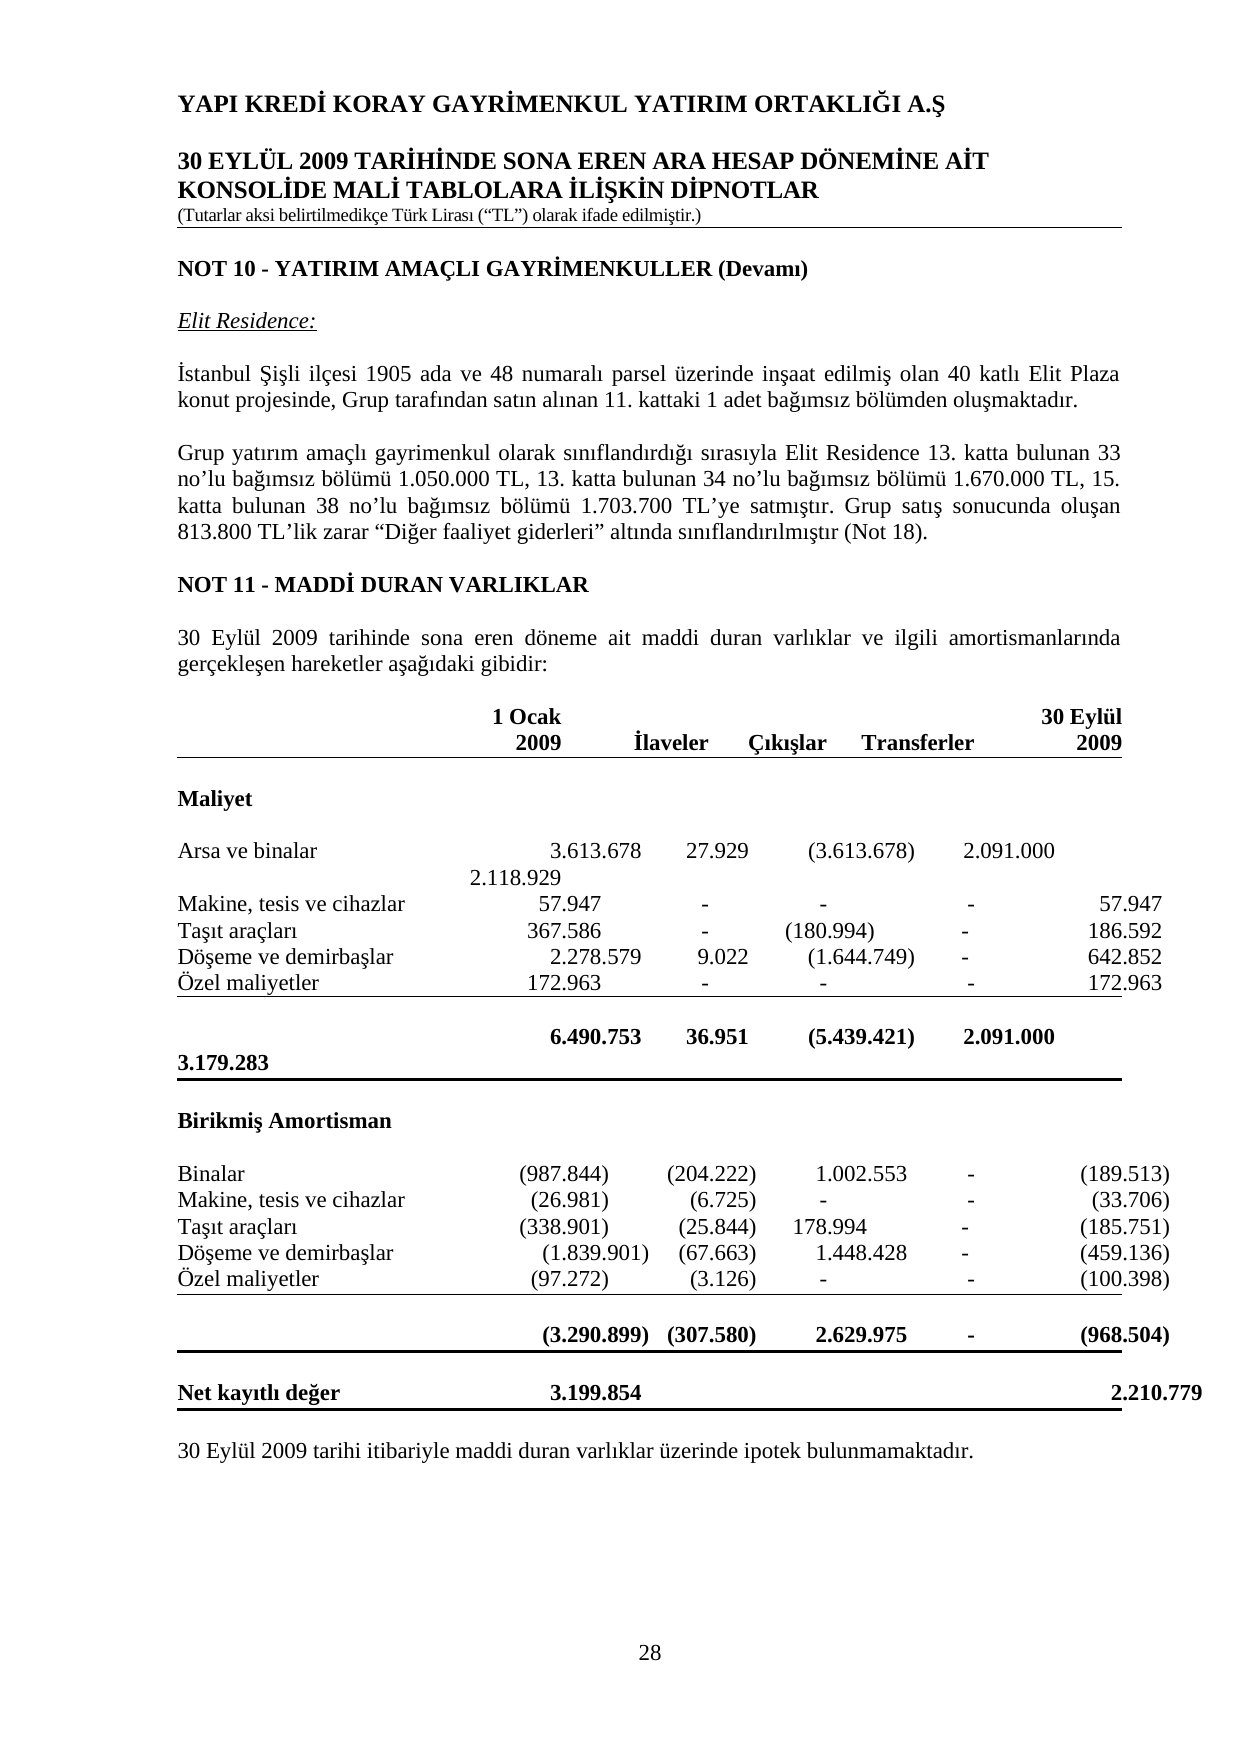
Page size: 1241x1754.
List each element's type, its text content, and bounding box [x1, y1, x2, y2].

text 2009 İlaveler Çıkışlar Transferler 2009 [177, 729, 1122, 757]
text Elit Residence: [177, 307, 1122, 334]
text Grup yatırım amaçlı gayrimenkul olarak sınıflandırdığı sırasıyla Elit Residence 13. katta bulunan 33 no’lu bağımsız bölümü 1.050.000 TL, 13. katta bulunan 34 no’lu bağımsız bölümü 1.670.000 TL, 15. katta bulunan 38 no’lu bağımsız bölümü 1.703.700 TL’ye satmıştır. Grup satış sonucunda oluşan 813.800 TL’lik zarar “Diğer faaliyet giderleri” altında sınıflandırılmıştır (Not 18). [177, 439, 1122, 544]
text Binalar (987.844) (204.222) 1.002.553 - (189.513) [177, 1160, 1122, 1186]
text Makine, tesis ve cihazlar 57.947 - - - 57.947 [177, 890, 1122, 917]
text Arsa ve binalar 3.613.678 27.929 (3.613.678) 2.091.000 2.118.929 [177, 838, 1122, 890]
text İstanbul Şişli ilçesi 1905 ada ve 48 numaralı parsel üzerinde inşaat edilmiş olan 40 katlı Elit Plaza konut projesinde, Grup tarafından satın alınan 11. kattaki 1 adet bağımsız bölümden oluşmaktadır. [177, 360, 1122, 413]
text Döşeme ve demirbaşlar (1.839.901) (67.663) 1.448.428 - (459.136) [177, 1239, 1122, 1266]
text Maliyet [177, 785, 1122, 811]
text NOT 11 - MADDİ DURAN VARLIKLAR [177, 571, 1122, 597]
text Taşıt araçları 367.586 - (180.994) - 186.592 [177, 917, 1122, 943]
text NOT 10 - YATIRIM AMAÇLI GAYRİMENKULLER (Devamı) [177, 255, 1122, 281]
text 6.490.753 36.951 (5.439.421) 2.091.000 3.179.283 [177, 1023, 1122, 1078]
text 30 Eylül 2009 tarihi itibariyle maddi duran varlıklar üzerinde ipotek bulunmamaktadır. [177, 1437, 1122, 1463]
text Özel maliyetler 172.963 - - - 172.963 [177, 969, 1122, 996]
text Birikmiş Amortisman [177, 1107, 1122, 1134]
text (3.290.899) (307.580) 2.629.975 - (968.504) [177, 1321, 1122, 1350]
text 1 Ocak 30 Eylül [177, 703, 1122, 729]
text Döşeme ve demirbaşlar 2.278.579 9.022 (1.644.749) - 642.852 [177, 943, 1122, 969]
text 30 Eylül 2009 tarihinde sona eren döneme ait maddi duran varlıklar ve ilgili amortismanlarında gerçekleşen hareketler aşağıdaki gibidir: [177, 624, 1122, 676]
text Net kayıtlı değer 3.199.854 2.210.779 [177, 1379, 1122, 1408]
text Özel maliyetler (97.272) (3.126) - - (100.398) [177, 1266, 1122, 1294]
text Taşıt araçları (338.901) (25.844) 178.994 - (185.751) [177, 1213, 1122, 1239]
text Makine, tesis ve cihazlar (26.981) (6.725) - - (33.706) [177, 1186, 1122, 1213]
